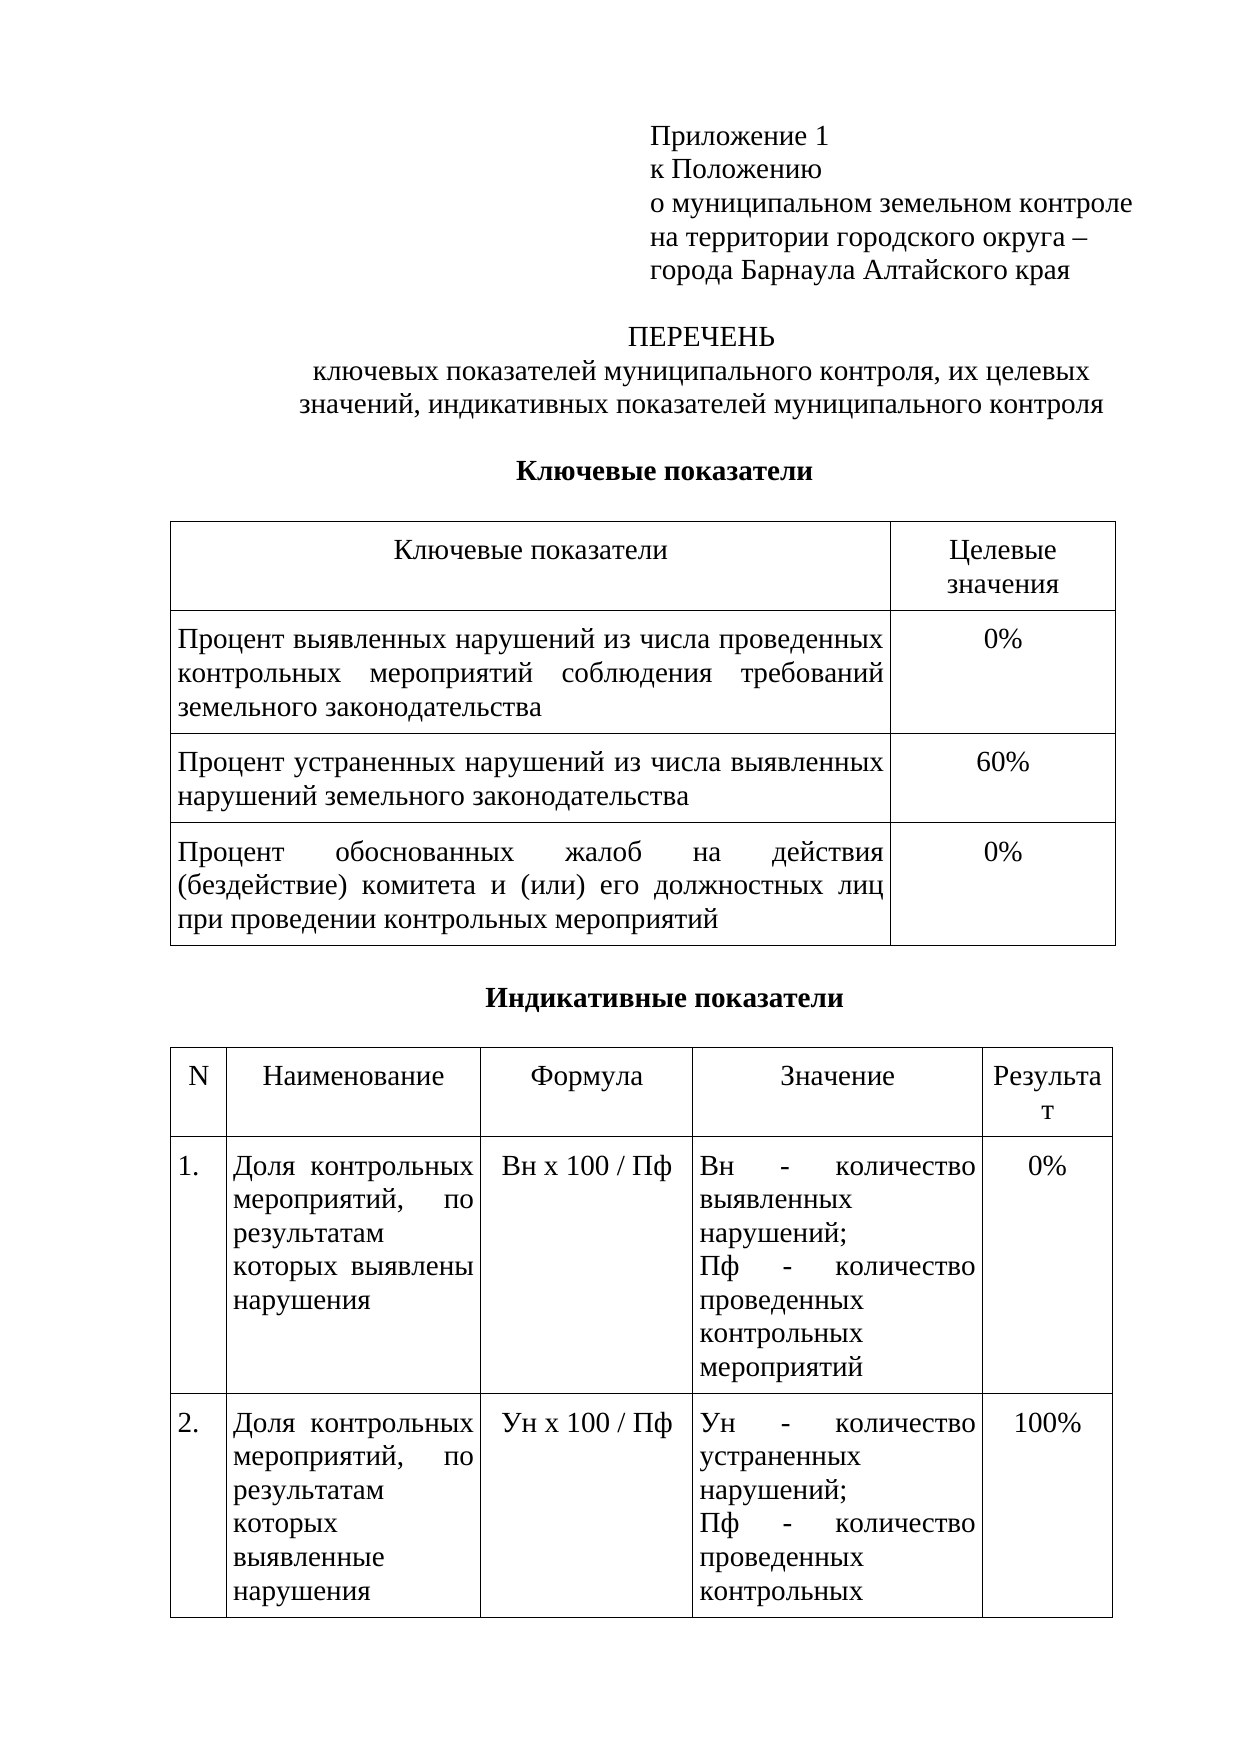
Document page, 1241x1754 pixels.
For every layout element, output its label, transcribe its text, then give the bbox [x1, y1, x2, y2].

table_cell 1. [171, 1137, 226, 1393]
table_header Целевые значения [891, 522, 1115, 610]
table_header Результат [983, 1048, 1112, 1136]
text на территории городского округа – [177, 219, 1152, 252]
table_header Наименование [227, 1048, 480, 1136]
table_header Формула [481, 1048, 692, 1136]
text о муниципальном земельном контроле [177, 185, 1152, 219]
text значений, индикативных показателей муниципального контроля [177, 386, 1152, 420]
text города Барнаула Алтайского края [177, 252, 1152, 286]
text Приложение 1 [177, 118, 1152, 152]
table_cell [693, 1394, 982, 1617]
table_cell 2. [171, 1394, 226, 1617]
table_header N [171, 1048, 226, 1136]
table_cell Процент выявленных нарушений из числа проведенных контрольных мероприятий соблюдения требований земельного законодательства [171, 611, 890, 733]
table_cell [227, 1394, 480, 1617]
table_cell Процент обоснованных жалоб на действия (бездействие) комитета и (или) его должностных лиц при проведении контрольных мероприятий [171, 823, 890, 945]
table_cell Доля контрольных мероприятий, по результатам которых выявлены нарушения [227, 1137, 480, 1393]
title Индикативные показатели [177, 980, 1152, 1013]
table_header Значение [693, 1048, 982, 1136]
table_cell Ун x 100 / Пф [481, 1394, 692, 1617]
table_cell Процент устраненных нарушений из числа выявленных нарушений земельного законодательства [171, 734, 890, 822]
text к Положению [177, 152, 1152, 185]
table_header Ключевые показатели [171, 522, 890, 610]
text ключевых показателей муниципального контроля, их целевых [177, 353, 1152, 386]
table_cell 60% [891, 734, 1115, 822]
table_cell 0% [983, 1137, 1112, 1393]
table_cell Вн - количество выявленных нарушений; Пф - количество проведенных контрольных мероприятий [693, 1137, 982, 1393]
table_cell 0% [891, 823, 1115, 945]
text ПЕРЕЧЕНЬ [177, 319, 1152, 353]
title Ключевые показатели [177, 453, 1152, 487]
table_cell 0% [891, 611, 1115, 733]
table_cell Вн x 100 / Пф [481, 1137, 692, 1393]
table_cell 100% [983, 1394, 1112, 1617]
